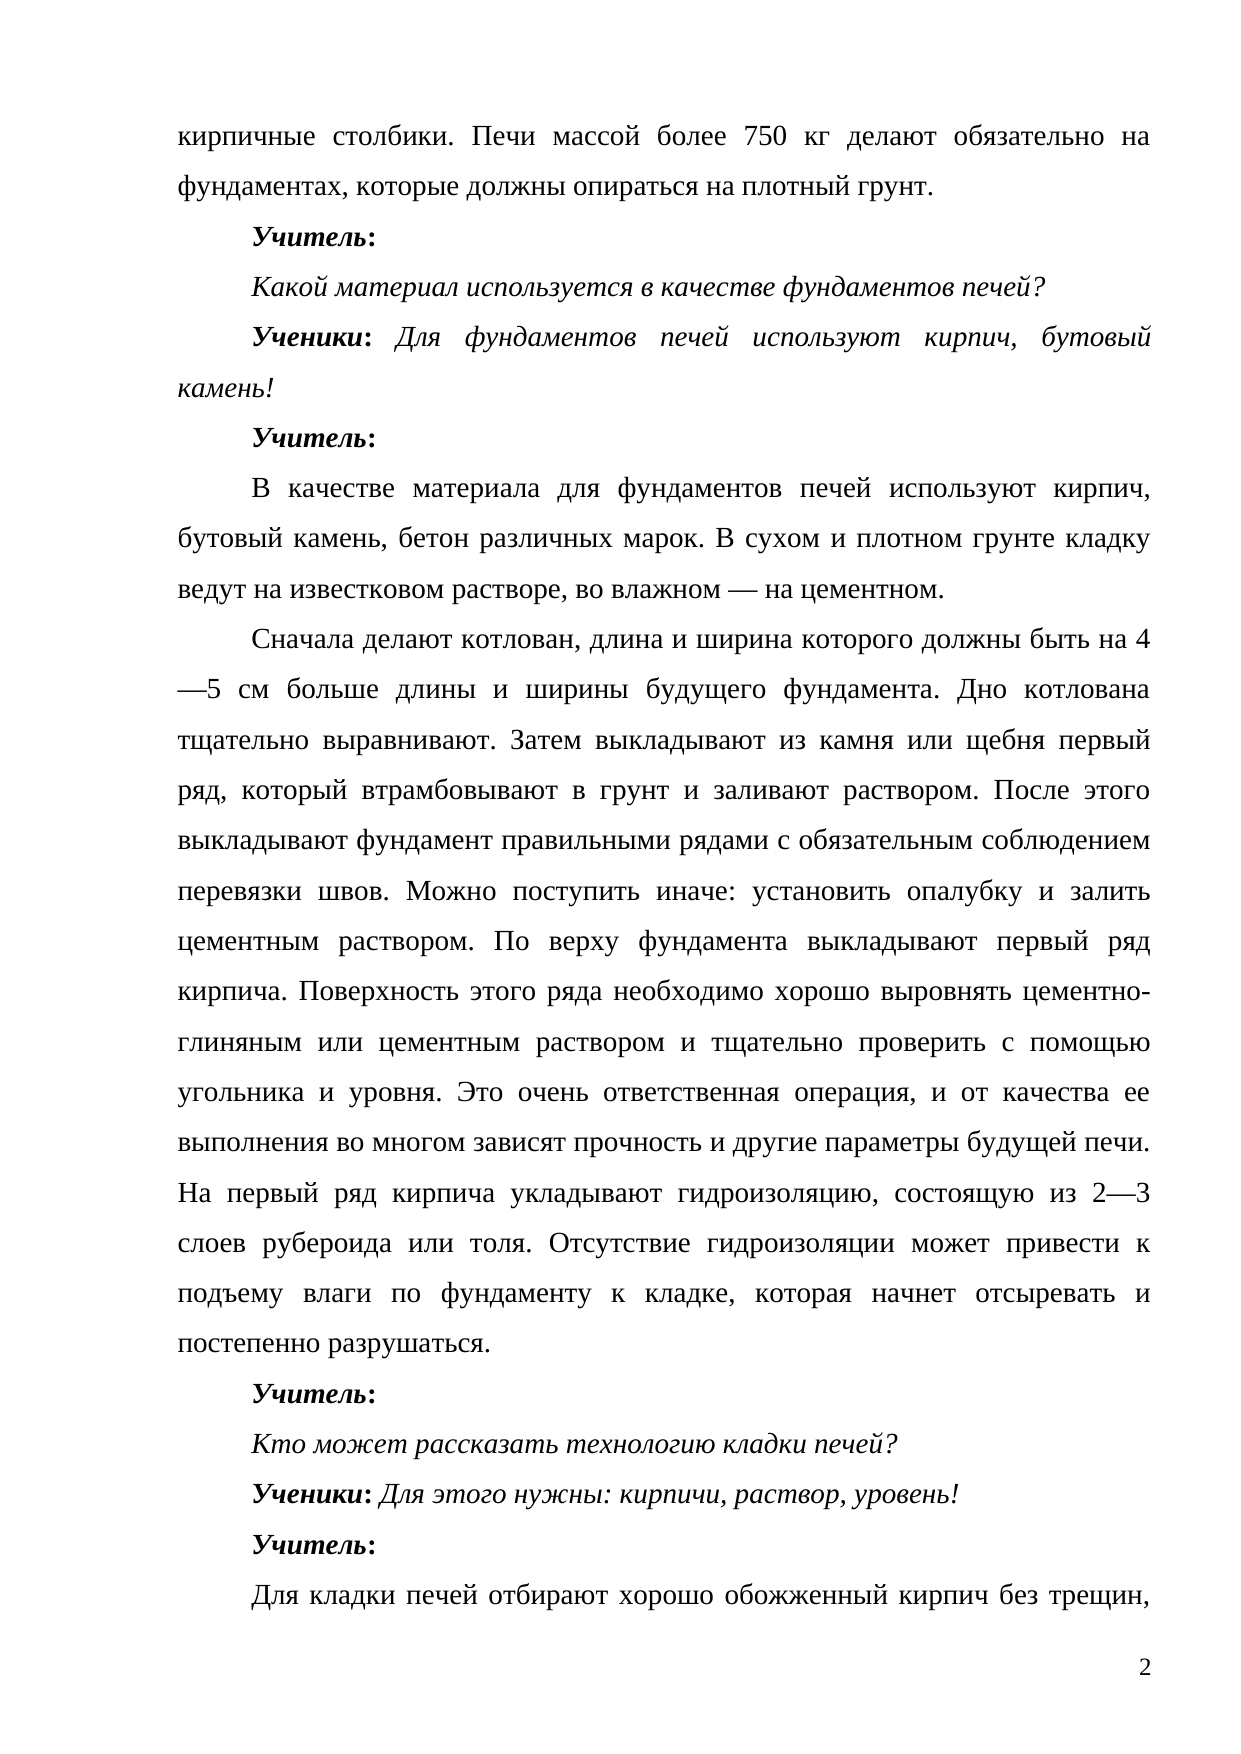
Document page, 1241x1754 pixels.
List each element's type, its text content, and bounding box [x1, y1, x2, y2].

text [177, 118, 1152, 202]
text Сначала делают котлован, длина и ширина которого должны быть на 4—5 см больше длины и ширины будущего фундамента. Дно котлована тщательно выравнивают. Затем выкладывают из камня или щебня первый ряд, который втрамбовывают в грунт и заливают раствором. После этого выкладывают фундамент правильными рядами с обязательным соблюдением перевязки швов. Можно поступить иначе: установить опалубку и залить цементным раствором. По верху фундамента выкладывают первый ряд кирпича. Поверхность этого ряда необходимо хорошо выровнять цементно-глиняным или цементным раствором и тщательно проверить с помощью угольника и уровня. Это очень ответственная операция, и от качества ее выполнения во многом зависят прочность и другие параметры будущей печи. На первый ряд кирпича укладывают гидроизоляцию, состоящую из 2—3 слоев рубероида или толя. Отсутствие гидроизоляции может привести к подъему влаги по фундаменту к кладке, которая начнет отсыревать и постепенно разрушаться. [177, 621, 1152, 1359]
text Учитель: [177, 1376, 1152, 1409]
text Ученики: Для этого нужны: кирпичи, раствор, уровень! [177, 1477, 1152, 1510]
text Учитель: [177, 420, 1152, 453]
text Учитель: [177, 1527, 1152, 1560]
text Учитель: [177, 219, 1152, 252]
text Кто может рассказать технологию кладки печей? [177, 1426, 1152, 1460]
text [177, 1577, 1152, 1611]
text Ученики: Для фундаментов печей используют кирпич, бутовый камень! [177, 319, 1152, 403]
text В качестве материала для фундаментов печей используют кирпич, бутовый камень, бетон различных марок. В сухом и плотном грунте кладку ведут на известковом растворе, во влажном — на цементном. [177, 470, 1152, 604]
text Какой материал используется в качестве фундаментов печей? [177, 269, 1152, 303]
